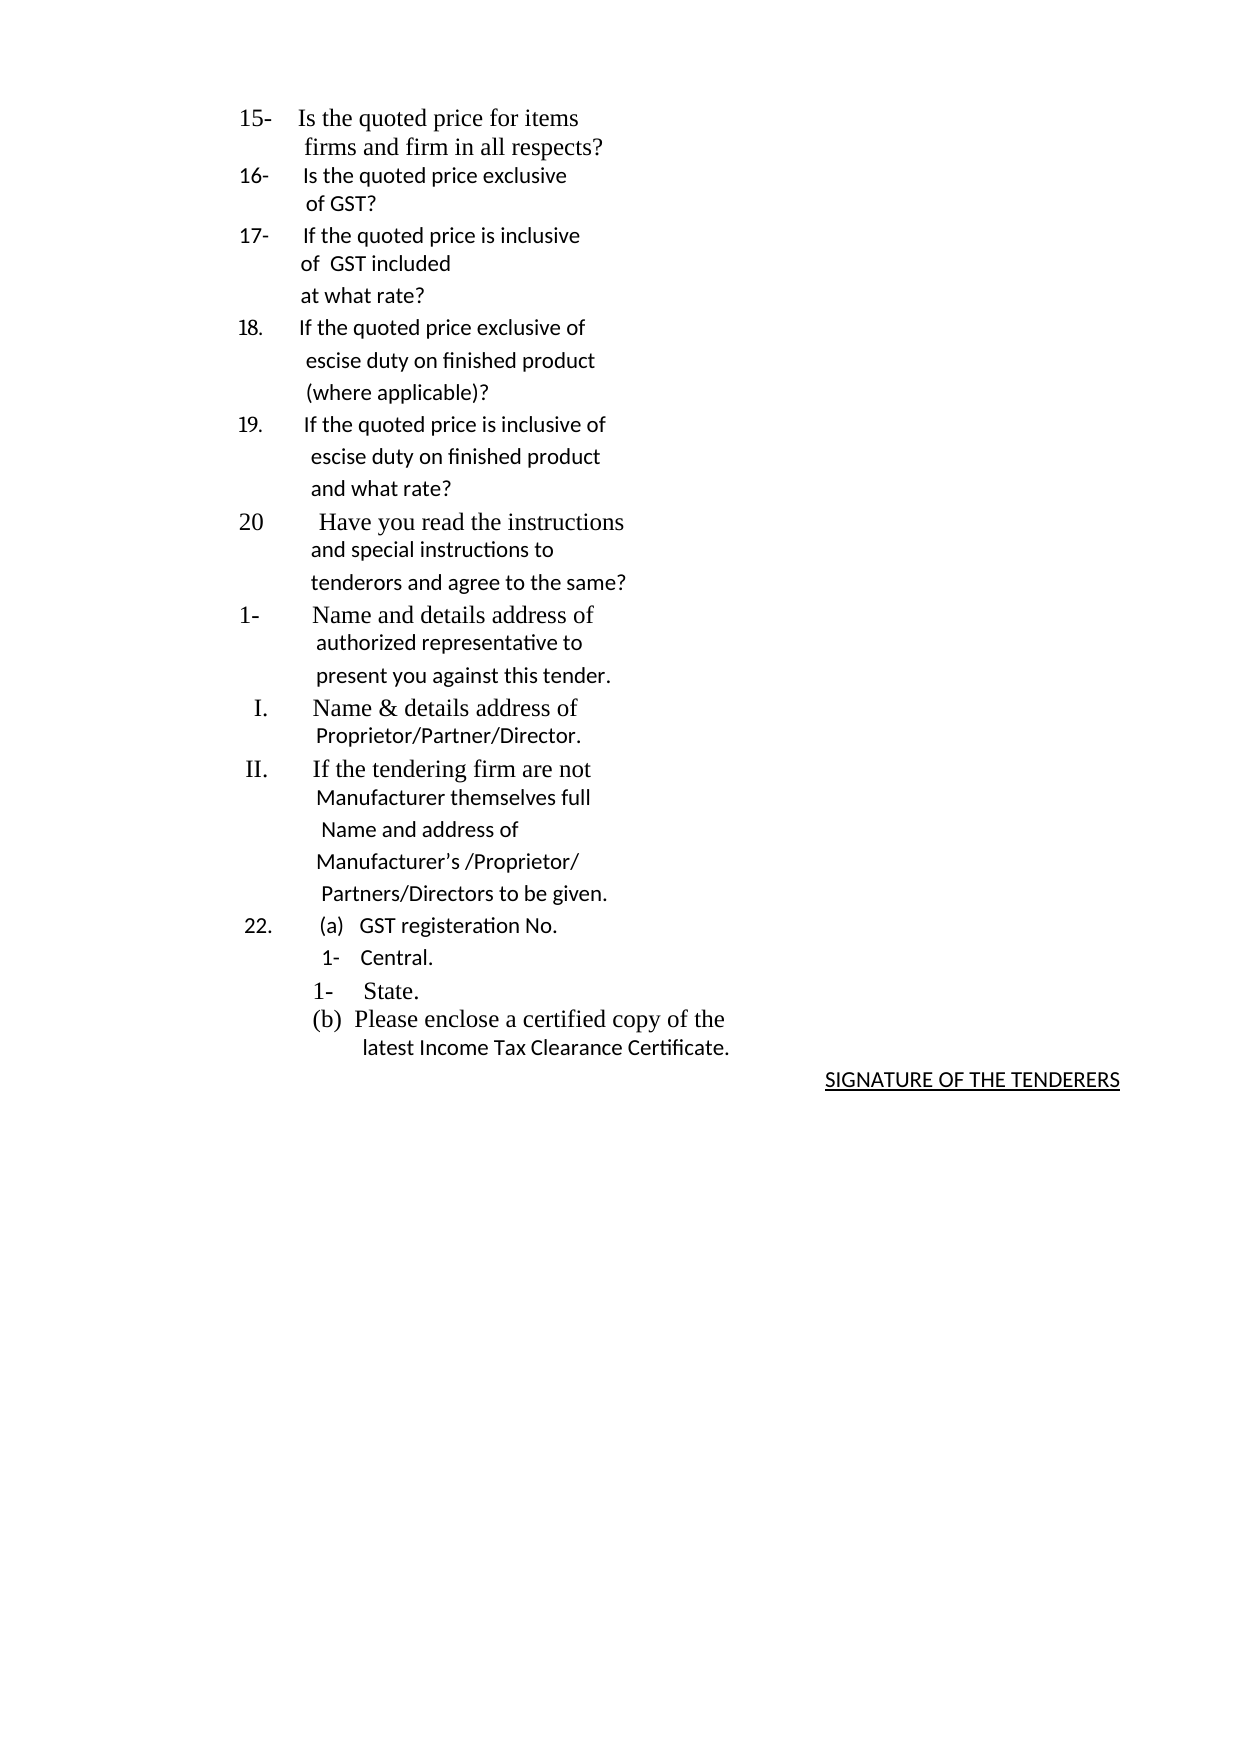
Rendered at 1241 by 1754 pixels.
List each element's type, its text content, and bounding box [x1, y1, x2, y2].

text 22. (a) GST registeration No. [239, 911, 1137, 939]
text latest Income Tax Clearance Certificate. [239, 1033, 1137, 1061]
text (where applicable)? [239, 378, 1137, 406]
text Manufacturer’s /Proprietor/ [239, 847, 1137, 875]
list Name and details address of [239, 600, 1137, 628]
list If the tendering firm are not [268, 754, 1137, 783]
text Manufacturer themselves full [239, 783, 1137, 811]
text authorized representative to [239, 628, 1137, 657]
text SIGNATURE OF THE TENDERERS [150, 1065, 1137, 1093]
text of GST included [239, 249, 1137, 277]
text tenderors and agree to the same? [239, 568, 1137, 596]
text of GST? [239, 189, 1137, 217]
list (b) Please enclose a certified copy of the [312, 1004, 1137, 1033]
text 1- Central. [239, 943, 1137, 972]
text escise duty on finished product [239, 346, 1137, 374]
text Proprietor/Partner/Director. [239, 722, 1137, 750]
text 19. If the quoted price is inclusive of [239, 410, 1137, 438]
list Is the quoted price exclusive [239, 161, 1137, 189]
text present you against this tender. [239, 661, 1137, 689]
text at what rate? [239, 281, 1137, 309]
text Name and address of [239, 815, 1137, 843]
list State. [312, 976, 1137, 1004]
text 18. If the quoted price exclusive of [239, 313, 1137, 342]
list Name & details address of [268, 693, 1137, 722]
list firms and firm in all respects? [298, 132, 1137, 161]
list Is the quoted price for items [239, 103, 1137, 132]
text and special instructions to [239, 535, 1137, 563]
text and what rate? [239, 474, 1137, 502]
text escise duty on finished product [239, 442, 1137, 470]
text Partners/Directors to be given. [239, 879, 1137, 907]
list If the quoted price is inclusive [239, 221, 1137, 249]
list Have you read the instructions [239, 507, 1137, 535]
